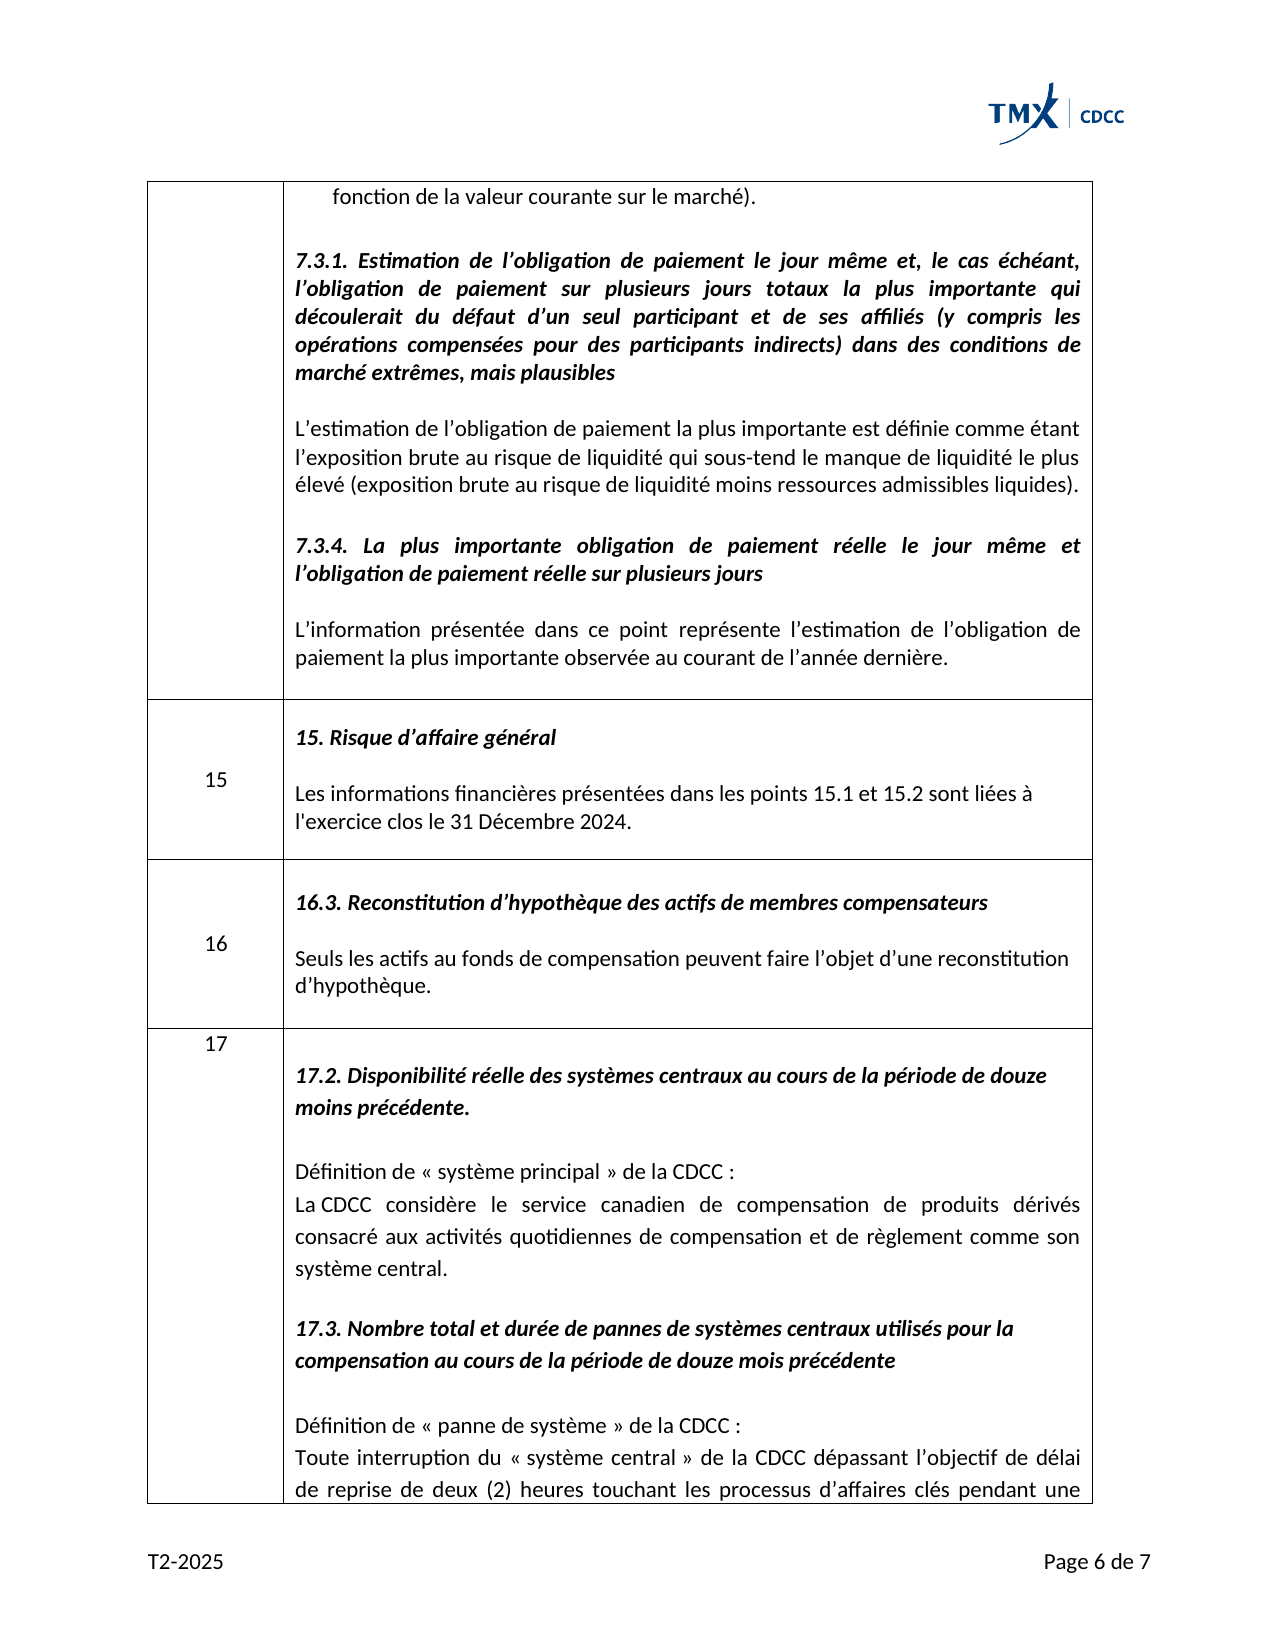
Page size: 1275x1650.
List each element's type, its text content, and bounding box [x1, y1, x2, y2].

table_cell 15. Risque d’affaire général Les informations financières présentées dans les points 15.1 et 15.2 sont liées à l'exercice clos le 31 Décembre 2024. [284, 700, 1092, 858]
picture [972, 75, 1141, 153]
table_cell 16 [148, 860, 283, 1028]
table_cell 16.3. Reconstitution d’hypothèque des actifs de membres compensateurs Seuls les actifs au fonds de compensation peuvent faire l’objet d’une reconstitution d’hypothèque. [284, 860, 1092, 1028]
table_cell 15 [148, 700, 283, 858]
table_cell 7 [148, 182, 283, 699]
table_cell 17 [148, 1029, 283, 1503]
